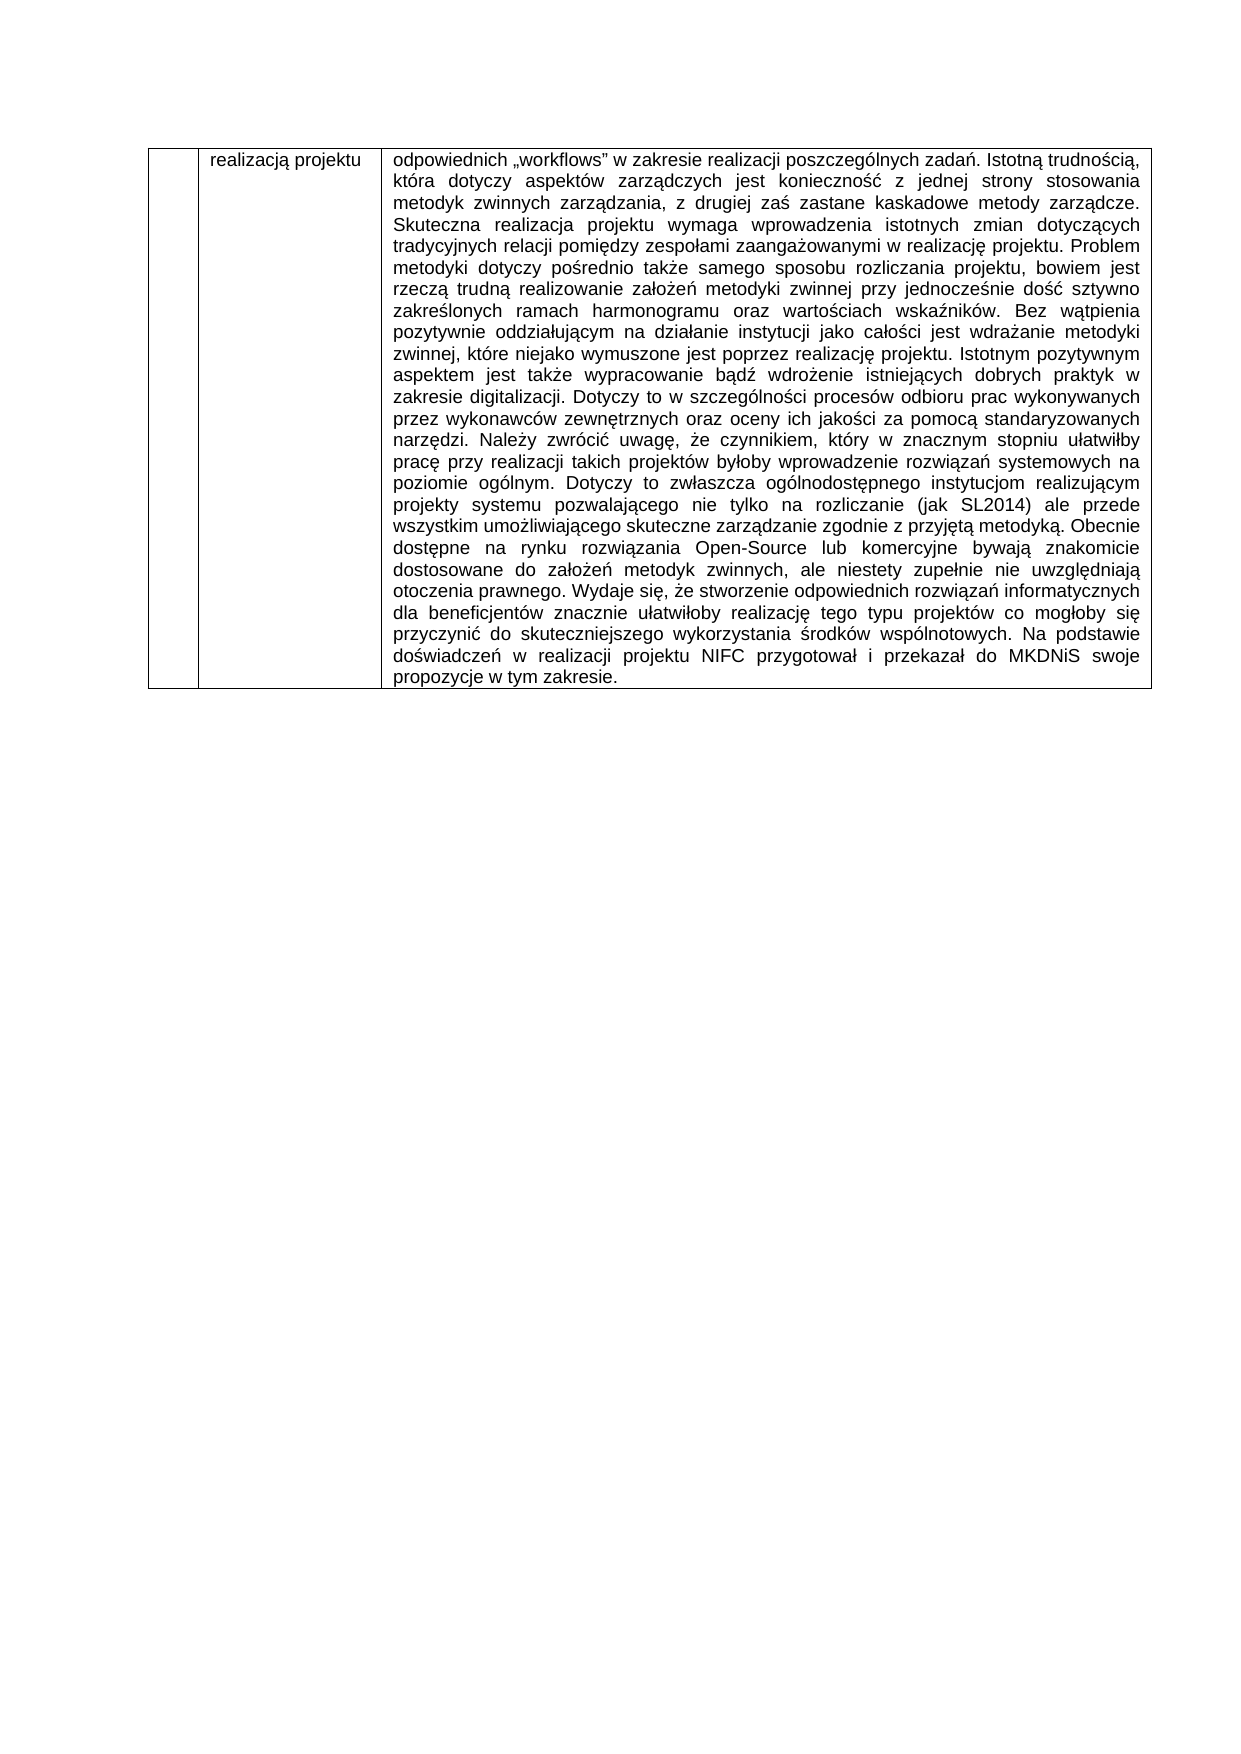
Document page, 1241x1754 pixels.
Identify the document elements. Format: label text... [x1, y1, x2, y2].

table_cell [149, 149, 198, 688]
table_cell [199, 149, 381, 688]
